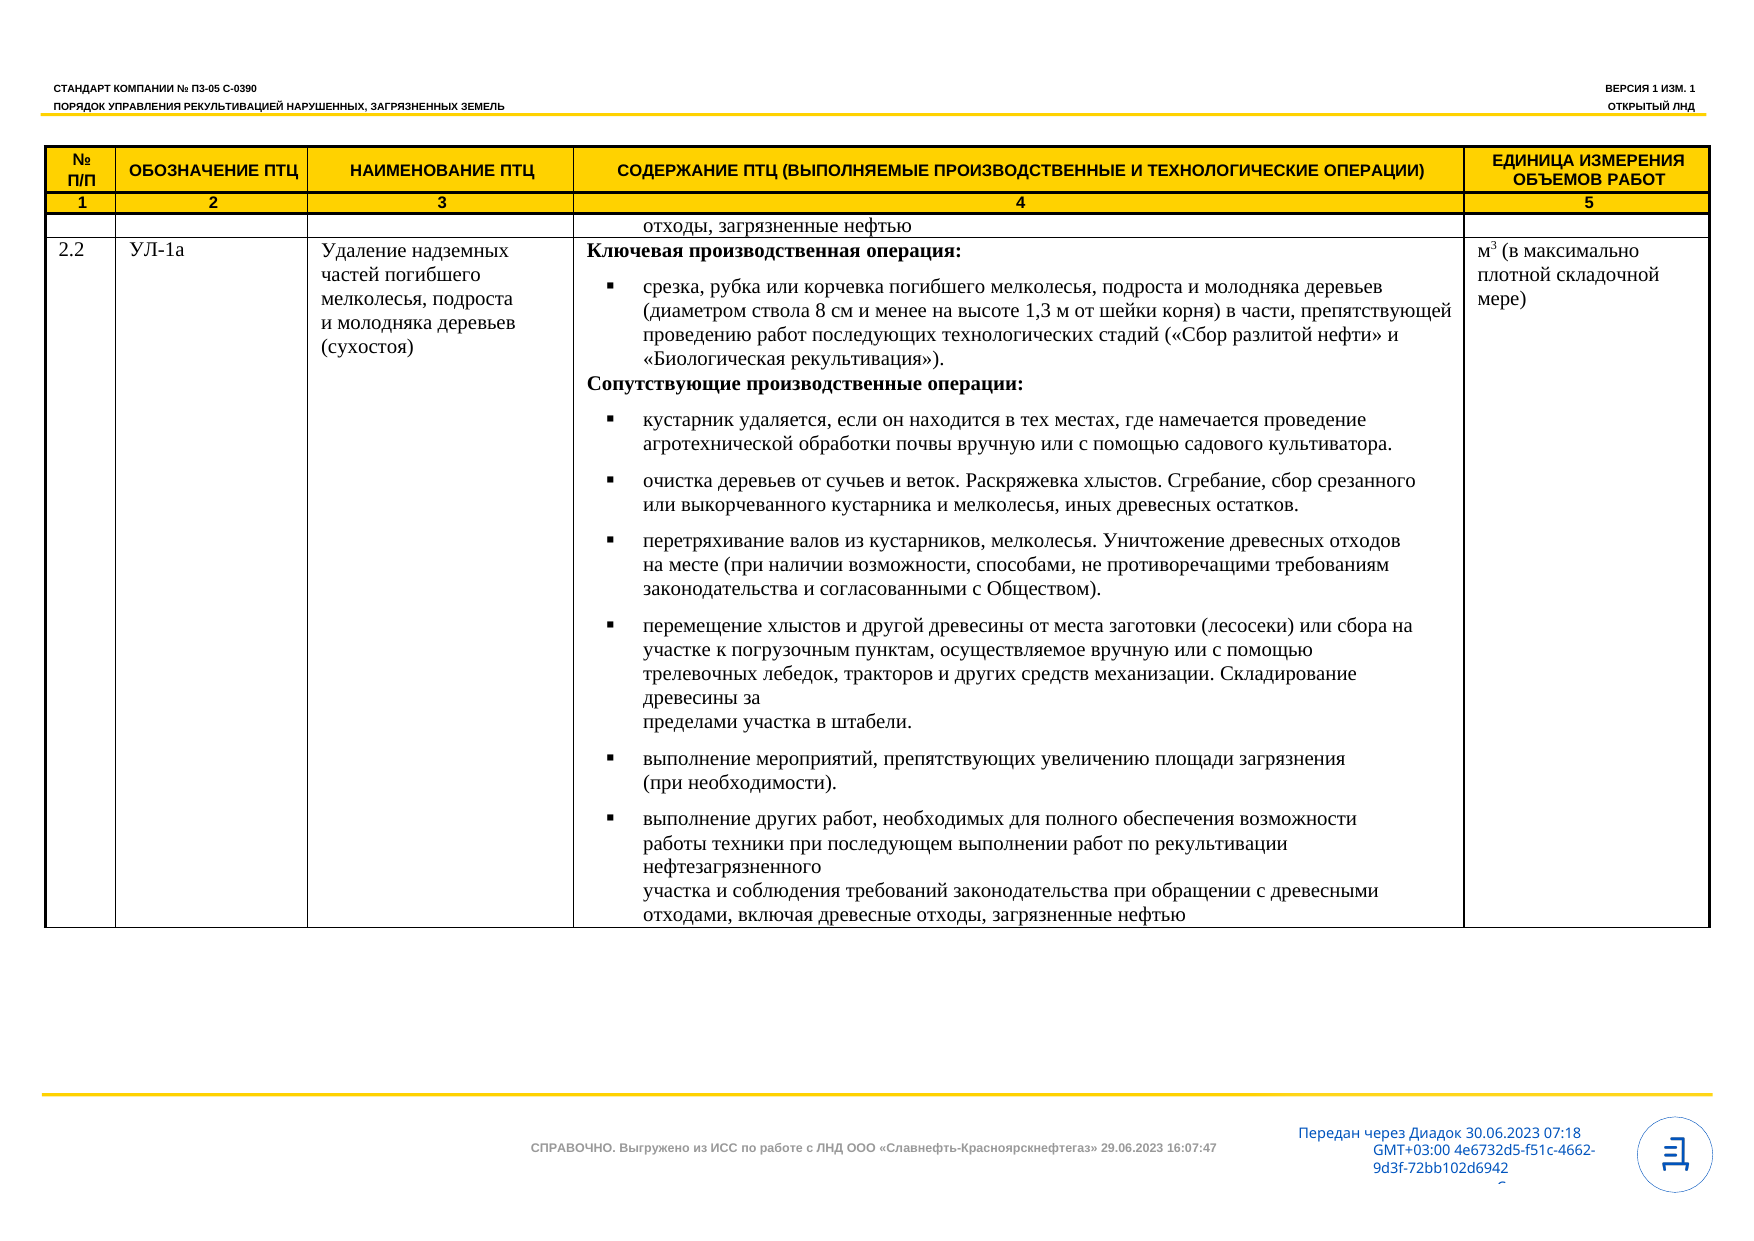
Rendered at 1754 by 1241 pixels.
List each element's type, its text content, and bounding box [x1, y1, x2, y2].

table_cell отходы, загрязненные нефтью [574, 215, 1463, 237]
table_header ЕДИНИЦА ИЗМЕРЕНИЯ ОБЪЕМОВ РАБОТ [1465, 148, 1708, 191]
table_cell 3 [308, 194, 573, 212]
table_cell [47, 215, 115, 237]
table_cell [308, 215, 573, 237]
table_cell 4 [574, 194, 1463, 212]
table_cell УЛ-1а [116, 238, 307, 926]
table_header СОДЕРЖАНИЕ ПТЦ (ВЫПОЛНЯЕМЫЕ ПРОИЗВОДСТВЕННЫЕ И ТЕХНОЛОГИЧЕСКИЕ ОПЕРАЦИИ) [574, 148, 1463, 191]
picture [1222, 1073, 1754, 1220]
table_cell Ключевая производственная операция: срезка, рубка или корчевка погибшего мелколесья, подроста и молодняка деревьев (диаметром ствола 8 см и менее на высоте 1,3 м от шейки корня) в части, препятствующей проведению работ последующих технологических стадий («Сбор разлитой нефти» и «Биологическая рекультивация»). Сопутствующие производственные операции: кустарник удаляется, если он находится в тех местах, где намечается проведение агротехнической обработки почвы вручную или с помощью садового культиватора. очистка деревьев от сучьев и веток. Раскряжевка хлыстов. Сгребание, сбор срезанного или выкорчеванного кустарника и мелколесья, иных древесных остатков. перетряхивание валов из кустарников, мелколесья. Уничтожение древесных отходов на месте (при наличии возможности, способами, не противоречащими требованиям законодательства и согласованными с Обществом). перемещение хлыстов и другой древесины от места заготовки (лесосеки) или сбора на участке к погрузочным пунктам, осуществляемое вручную или с помощью трелевочных лебедок, тракторов и других средств механизации. Складирование древесины за пределами участка в штабели. выполнение мероприятий, препятствующих увеличению площади загрязнения (при необходимости). выполнение других работ, необходимых для полного обеспечения возможности работы техники при последующем выполнении работ по рекультивации нефтезагрязненного участка и соблюдения требований законодательства при обращении с древесными отходами, включая древесные отходы, загрязненные нефтью [574, 238, 1463, 926]
table_cell Удаление надземных частей погибшего мелколесья, подроста и молодняка деревьев (сухостоя) [308, 238, 573, 926]
table_cell 5 [1465, 194, 1708, 212]
table_header № П/П [47, 148, 115, 191]
table_header НАИМЕНОВАНИЕ ПТЦ [308, 148, 573, 191]
table_cell [116, 215, 307, 237]
table_cell м3 (в максимально плотной складочной мере) [1465, 238, 1708, 926]
table_header ОБОЗНАЧЕНИЕ ПТЦ [116, 148, 307, 191]
table_cell 2 [116, 194, 307, 212]
table_cell 1 [47, 194, 115, 212]
table_cell 2.2 [47, 238, 115, 926]
table_cell [1465, 215, 1708, 237]
